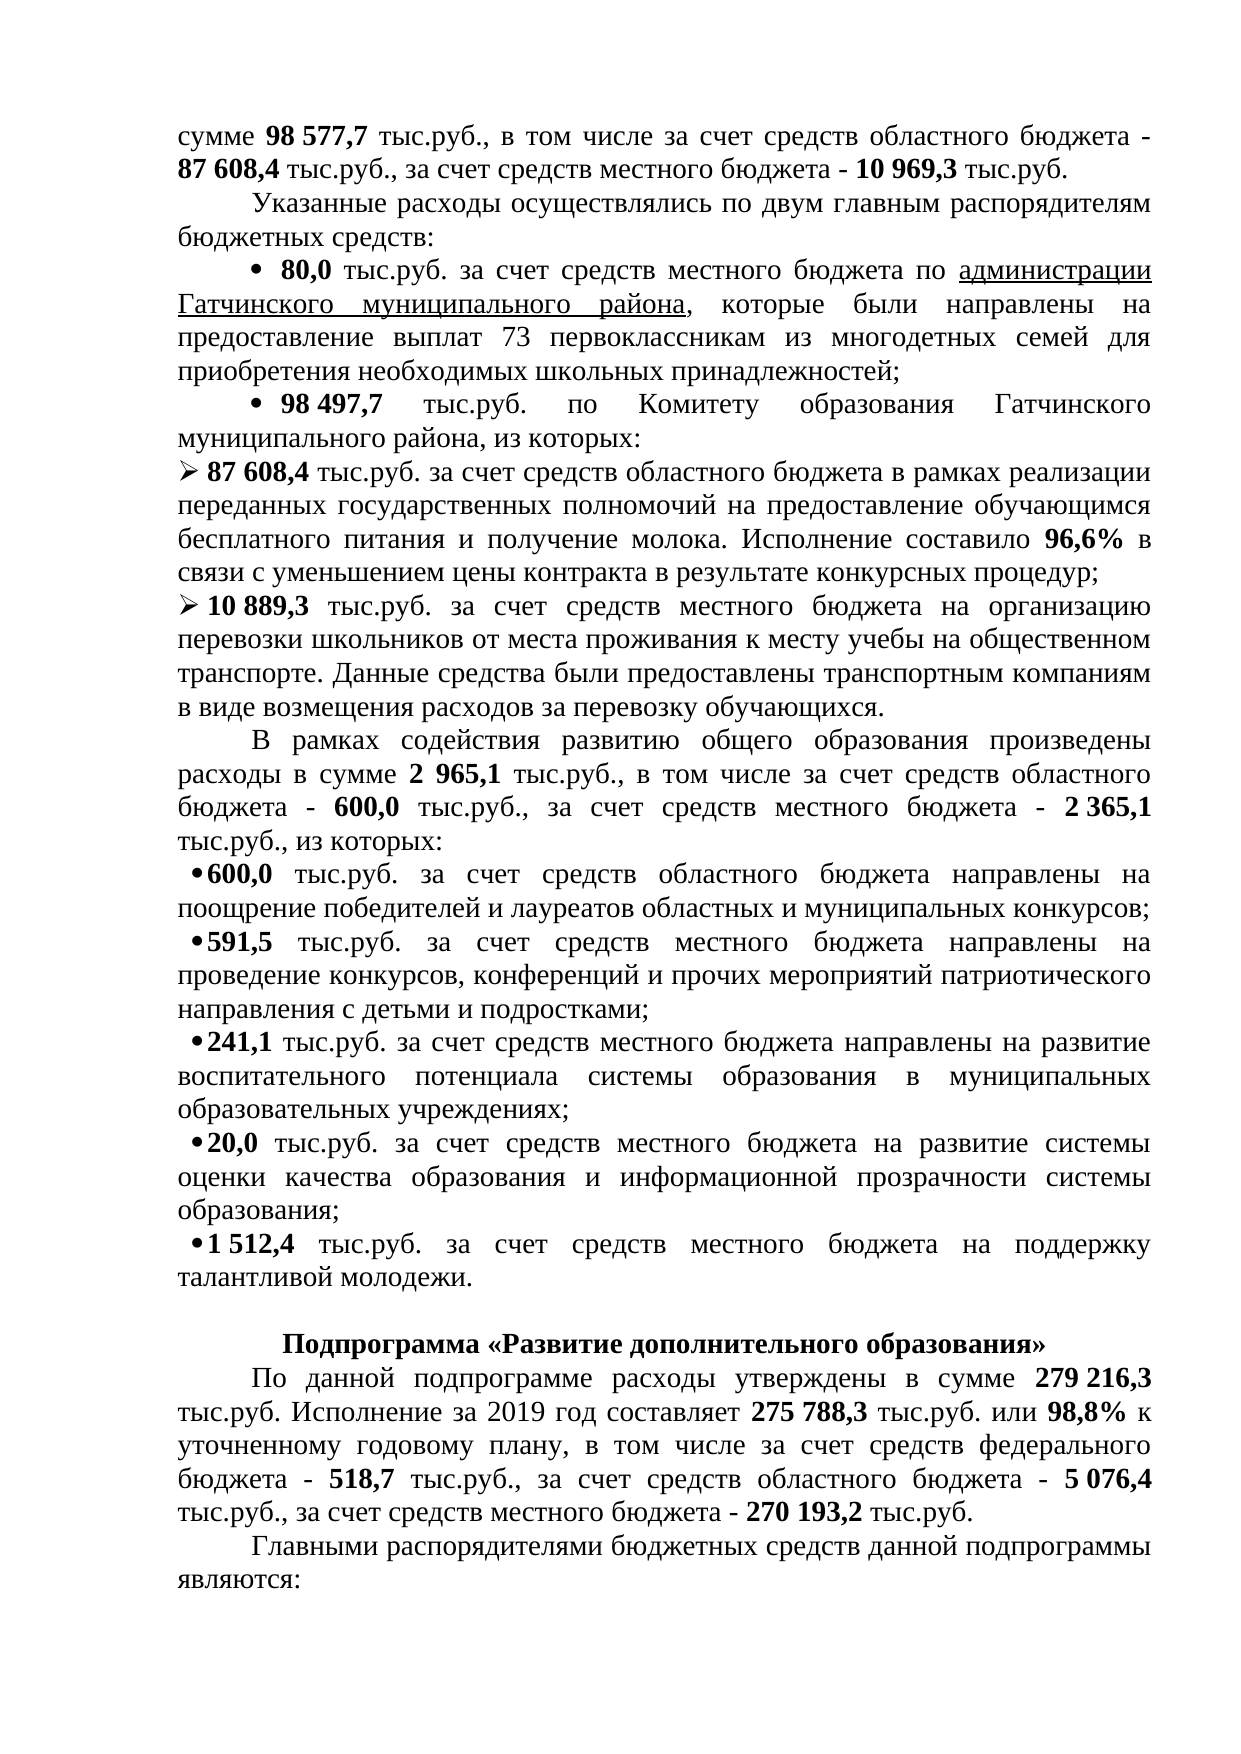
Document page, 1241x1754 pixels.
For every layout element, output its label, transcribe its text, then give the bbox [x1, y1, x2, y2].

list 80,0 тыс.руб. за счет средств местного бюджета по администрации Гатчинского муниципального района, которые были направлены на предоставление выплат 73 первоклассникам из многодетных семей для приобретения необходимых школьных принадлежностей; [177, 252, 1152, 387]
list 591,5 тыс.руб. за счет средств местного бюджета направлены на проведение конкурсов, конференций и прочих мероприятий патриотического направления с детьми и подростками; [177, 924, 1152, 1024]
list 241,1 тыс.руб. за счет средств местного бюджета направлены на развитие воспитательного потенциала системы образования в муниципальных образовательных учреждениях; [177, 1024, 1152, 1125]
list 1 512,4 тыс.руб. за счет средств местного бюджета на поддержку талантливой молодежи. [177, 1226, 1152, 1293]
list 10 889,3 тыс.руб. за счет средств местного бюджета на организацию перевозки школьников от места проживания к месту учебы на общественном транспорте. Данные средства были предоставлены транспортным компаниям в виде возмещения расходов за перевозку обучающихся. [177, 588, 1152, 722]
list 87 608,4 тыс.руб. за счет средств областного бюджета в рамках реализации переданных государственных полномочий на предоставление обучающимся бесплатного питания и получение молока. Исполнение составило 96,6% в связи с уменьшением цены контракта в результате конкурсных процедур; [177, 454, 1152, 588]
list Подпрограмма «Развитие дополнительного образования» [177, 1327, 1152, 1360]
list В рамках содействия развитию общего образования произведены расходы в сумме 2 965,1 тыс.руб., в том числе за счет средств областного бюджета - 600,0 тыс.руб., за счет средств местного бюджета - 2 365,1 тыс.руб., из которых: [177, 722, 1152, 856]
list 98 497,7 тыс.руб. по Комитету образования Гатчинского муниципального района, из которых: [177, 387, 1152, 454]
list 600,0 тыс.руб. за счет средств областного бюджета направлены на поощрение победителей и лауреатов областных и муниципальных конкурсов; [177, 856, 1152, 924]
text Главными распорядителями бюджетных средств данной подпрограммы являются: [177, 1528, 1152, 1595]
list Указанные расходы осуществлялись по двум главным распорядителям бюджетных средств: [177, 185, 1152, 252]
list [177, 118, 1152, 185]
list 20,0 тыс.руб. за счет средств местного бюджета на развитие системы оценки качества образования и информационной прозрачности системы образования; [177, 1125, 1152, 1226]
text По данной подпрограмме расходы утверждены в сумме 279 216,3 тыс.руб. Исполнение за 2019 год составляет 275 788,3 тыс.руб. или 98,8% к уточненному годовому плану, в том числе за счет средств федерального бюджета - 518,7 тыс.руб., за счет средств областного бюджета - 5 076,4 тыс.руб., за счет средств местного бюджета - 270 193,2 тыс.руб. [177, 1360, 1152, 1528]
